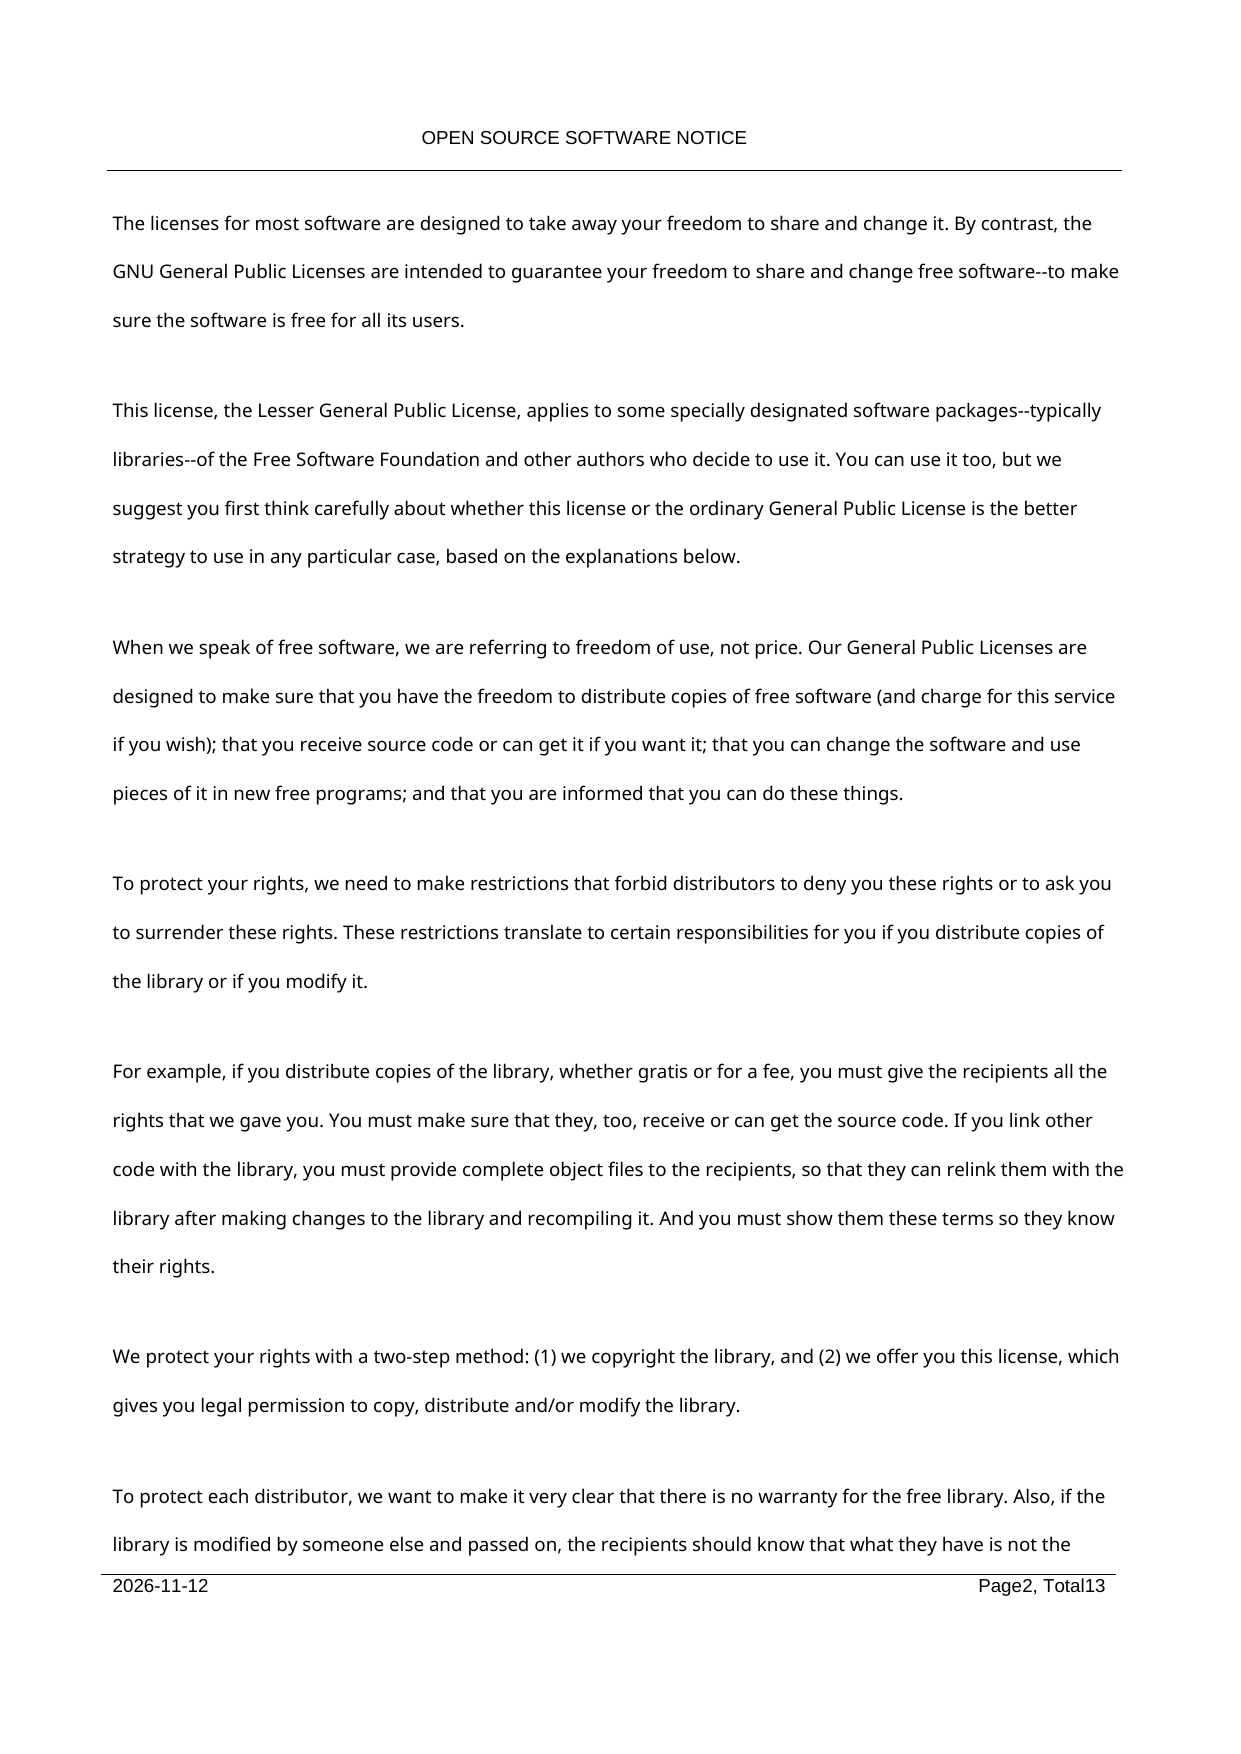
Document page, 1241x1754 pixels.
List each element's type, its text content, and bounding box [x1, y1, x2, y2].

text The licenses for most software are designed to take away your freedom to share and change it. By contrast, the GNU General Public Licenses are intended to guarantee your freedom to share and change free software--to make sure the software is free for all its users. [112, 206, 1128, 336]
text This license, the Lesser General Public License, applies to some specially designated software packages--typically libraries--of the Free Software Foundation and other authors who decide to use it. You can use it too, but we suggest you first think carefully about whether this license or the ordinary General Public License is the better strategy to use in any particular case, based on the explanations below. [112, 394, 1128, 573]
text For example, if you distribute copies of the library, whether gratis or for a fee, you must give the recipients all the rights that we gave you. You must make sure that they, too, receive or can get the source code. If you link other code with the library, you must provide complete object files to the recipients, so that they can relink them with the library after making changes to the library and recompiling it. And you must show them these terms so they know their rights. [112, 1055, 1128, 1283]
text We protect your rights with a two-step method: (1) we copyright the library, and (2) we offer you this license, which gives you legal permission to copy, distribute and/or modify the library. [112, 1340, 1128, 1422]
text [112, 1479, 1128, 1561]
text When we speak of free software, we are referring to freedom of use, not price. Our General Public Licenses are designed to make sure that you have the freedom to distribute copies of free software (and charge for this service if you wish); that you receive source code or can get it if you want it; that you can change the software and use pieces of it in new free programs; and that you are informed that you can do these things. [112, 631, 1128, 809]
text To protect your rights, we need to make restrictions that forbid distributors to deny you these rights or to ask you to surrender these rights. These restrictions translate to certain responsibilities for you if you distribute copies of the library or if you modify it. [112, 867, 1128, 997]
